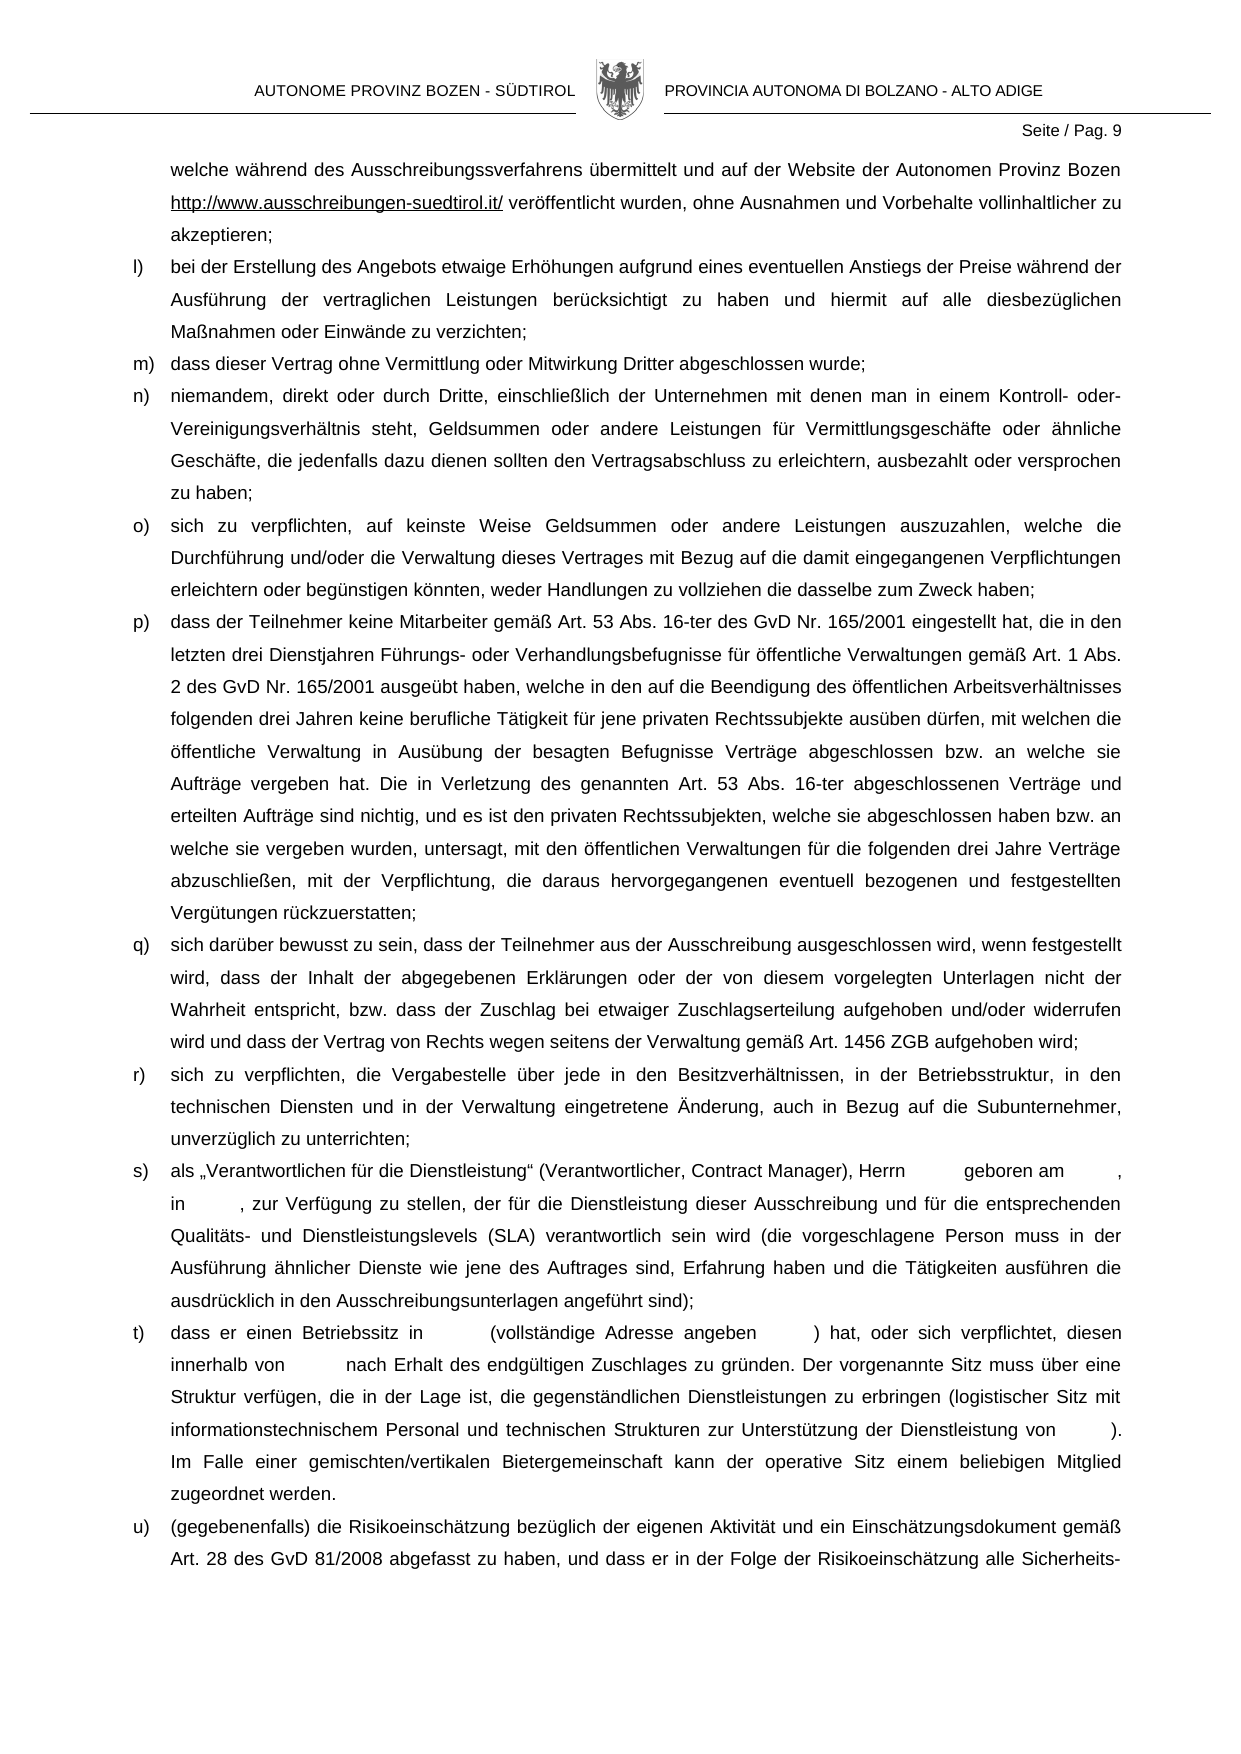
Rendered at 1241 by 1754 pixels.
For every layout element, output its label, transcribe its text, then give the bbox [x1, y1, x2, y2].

list sich zu verpflichten, die Vergabestelle über jede in den Besitzverhältnissen, in der Betriebsstruktur, in den technischen Diensten und in der Verwaltung eingetretene Änderung, auch in Bezug auf die Subunternehmer, unverzüglich zu unterrichten; [133, 1063, 1122, 1149]
list niemandem, direkt oder durch Dritte, einschließlich der Unternehmen mit denen man in einem Kontroll- oder- Vereinigungsverhältnis steht, Geldsummen oder andere Leistungen für Vermittlungsgeschäfte oder ähnliche Geschäfte, die jedenfalls dazu dienen sollten den Vertragsabschluss zu erleichtern, ausbezahlt oder versprochen zu haben; [133, 385, 1122, 504]
list als „Verantwortlichen für die Dienstleistung“ (Verantwortlicher, Contract Manager), Herrn geboren am , in , zur Verfügung zu stellen, der für die Dienstleistung dieser Ausschreibung und für die entsprechenden Qualitäts- und Dienstleistungslevels (SLA) verantwortlich sein wird (die vorgeschlagene Person muss in der Ausführung ähnlicher Dienste wie jene des Auftrages sind, Erfahrung haben und die Tätigkeiten ausführen die ausdrücklich in den Ausschreibungsunterlagen angeführt sind); [133, 1160, 1122, 1311]
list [133, 1516, 1122, 1569]
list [133, 159, 1122, 245]
list dass der Teilnehmer keine Mitarbeiter gemäß Art. 53 Abs. 16-ter des GvD Nr. 165/2001 eingestellt hat, die in den letzten drei Dienstjahren Führungs- oder Verhandlungsbefugnisse für öffentliche Verwaltungen gemäß Art. 1 Abs. 2 des GvD Nr. 165/2001 ausgeübt haben, welche in den auf die Beendigung des öffentlichen Arbeitsverhältnisses folgenden drei Jahren keine berufliche Tätigkeit für jene privaten Rechtssubjekte ausüben dürfen, mit welchen die öffentliche Verwaltung in Ausübung der besagten Befugnisse Verträge abgeschlossen bzw. an welche sie Aufträge vergeben hat. Die in Verletzung des genannten Art. 53 Abs. 16-ter abgeschlossenen Verträge und erteilten Aufträge sind nichtig, und es ist den privaten Rechtssubjekten, welche sie abgeschlossen haben bzw. an welche sie vergeben wurden, untersagt, mit den öffentlichen Verwaltungen für die folgenden drei Jahre Verträge abzuschließen, mit der Verpflichtung, die daraus hervorgegangenen eventuell bezogenen und festgestellten Vergütungen rückzuerstatten; [133, 611, 1122, 923]
list dass dieser Vertrag ohne Vermittlung oder Mitwirkung Dritter abgeschlossen wurde; [133, 353, 1122, 374]
list bei der Erstellung des Angebots etwaige Erhöhungen aufgrund eines eventuellen Anstiegs der Preise während der Ausführung der vertraglichen Leistungen berücksichtigt zu haben und hiermit auf alle diesbezüglichen Maßnahmen oder Einwände zu verzichten; [133, 256, 1122, 342]
list sich darüber bewusst zu sein, dass der Teilnehmer aus der Ausschreibung ausgeschlossen wird, wenn festgestellt wird, dass der Inhalt der abgegebenen Erklärungen oder der von diesem vorgelegten Unterlagen nicht der Wahrheit entspricht, bzw. dass der Zuschlag bei etwaiger Zuschlagserteilung aufgehoben und/oder widerrufen wird und dass der Vertrag von Rechts wegen seitens der Verwaltung gemäß Art. 1456 ZGB aufgehoben wird; [133, 934, 1122, 1053]
list sich zu verpflichten, auf keinste Weise Geldsummen oder andere Leistungen auszuzahlen, welche die Durchführung und/oder die Verwaltung dieses Vertrages mit Bezug auf die damit eingegangenen Verpflichtungen erleichtern oder begünstigen könnten, weder Handlungen zu vollziehen die dasselbe zum Zweck haben; [133, 514, 1122, 601]
picture [596, 59, 644, 120]
list dass er einen Betriebssitz in (vollständige Adresse angeben ) hat, oder sich verpflichtet, diesen innerhalb von nach Erhalt des endgültigen Zuschlages zu gründen. Der vorgenannte Sitz muss über eine Struktur verfügen, die in der Lage ist, die gegenständlichen Dienstleistungen zu erbringen (logistischer Sitz mit informationstechnischem Personal und technischen Strukturen zur Unterstützung der Dienstleistung von ). Im Falle einer gemischten/vertikalen Bietergemeinschaft kann der operative Sitz einem beliebigen Mitglied zugeordnet werden. [133, 1322, 1122, 1505]
